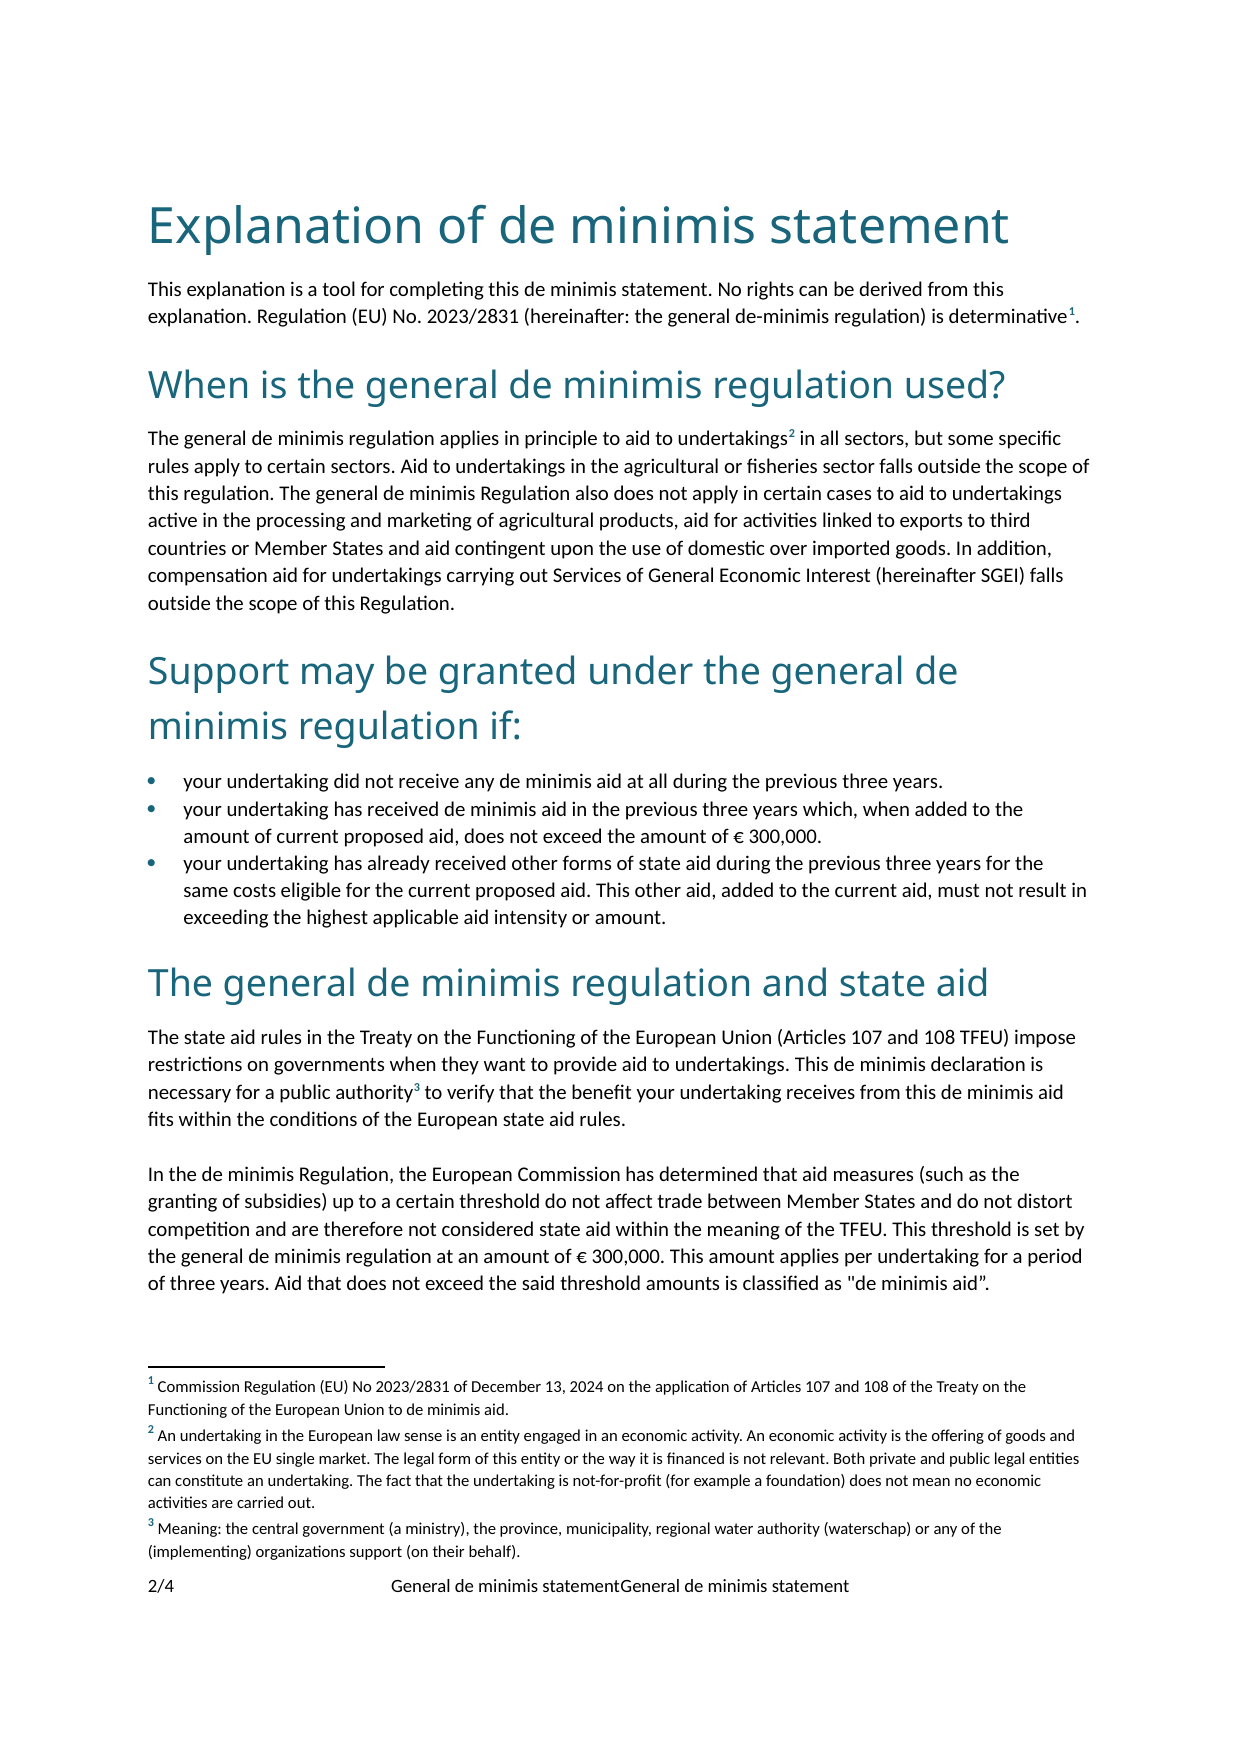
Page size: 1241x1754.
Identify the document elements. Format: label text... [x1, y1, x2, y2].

subtitle Support may be granted under the general de minimis regulation if: [148, 644, 1093, 751]
text This explanation is a tool for completing this de minimis statement. No rights can be derived from this explanation. Regulation (EU) No. 2023/2831 (hereinafter: the general de-minimis regulation) is determinative. [148, 276, 1093, 329]
text In the de minimis Regulation, the European Commission has determined that aid measures (such as the granting of subsidies) up to a certain threshold do not affect trade between Member States and do not distort competition and are therefore not considered state aid within the meaning of the TFEU. This threshold is set by the general de minimis regulation at an amount of € 300,000. This amount applies per undertaking for a period of three years. Aid that does not exceed the said threshold amounts is classified as "de minimis aid”. [148, 1161, 1093, 1296]
text your undertaking did not receive any de minimis aid at all during the previous three years. [148, 767, 1093, 794]
subtitle The general de minimis regulation and state aid [148, 957, 1093, 1008]
text your undertaking has already received other forms of state aid during the previous three years for the same costs eligible for the current proposed aid. This other aid, added to the current aid, must not result in exceeding the highest applicable aid intensity or amount. [148, 848, 1093, 929]
subtitle Explanation of de minimis statement [148, 190, 1093, 258]
text your undertaking has received de minimis aid in the previous three years which, when added to the amount of current proposed aid, does not exceed the amount of € 300,000. [148, 794, 1093, 848]
text The state aid rules in the Treaty on the Functioning of the European Union (Articles 107 and 108 TFEU) impose restrictions on governments when they want to provide aid to undertakings. This de minimis declaration is necessary for a public authority to verify that the benefit your undertaking receives from this de minimis aid fits within the conditions of the European state aid rules. [148, 1024, 1093, 1132]
text The general de minimis regulation applies in principle to aid to undertakings in all sectors, but some specific rules apply to certain sectors. Aid to undertakings in the agricultural or fisheries sector falls outside the scope of this regulation. The general de minimis Regulation also does not apply in certain cases to aid to undertakings active in the processing and marketing of agricultural products, aid for activities linked to exports to third countries or Member States and aid contingent upon the use of domestic over imported goods. In addition, compensation aid for undertakings carrying out Services of General Economic Interest (hereinafter SGEI) falls outside the scope of this Regulation. [148, 426, 1093, 615]
subtitle When is the general de minimis regulation used? [148, 358, 1093, 409]
